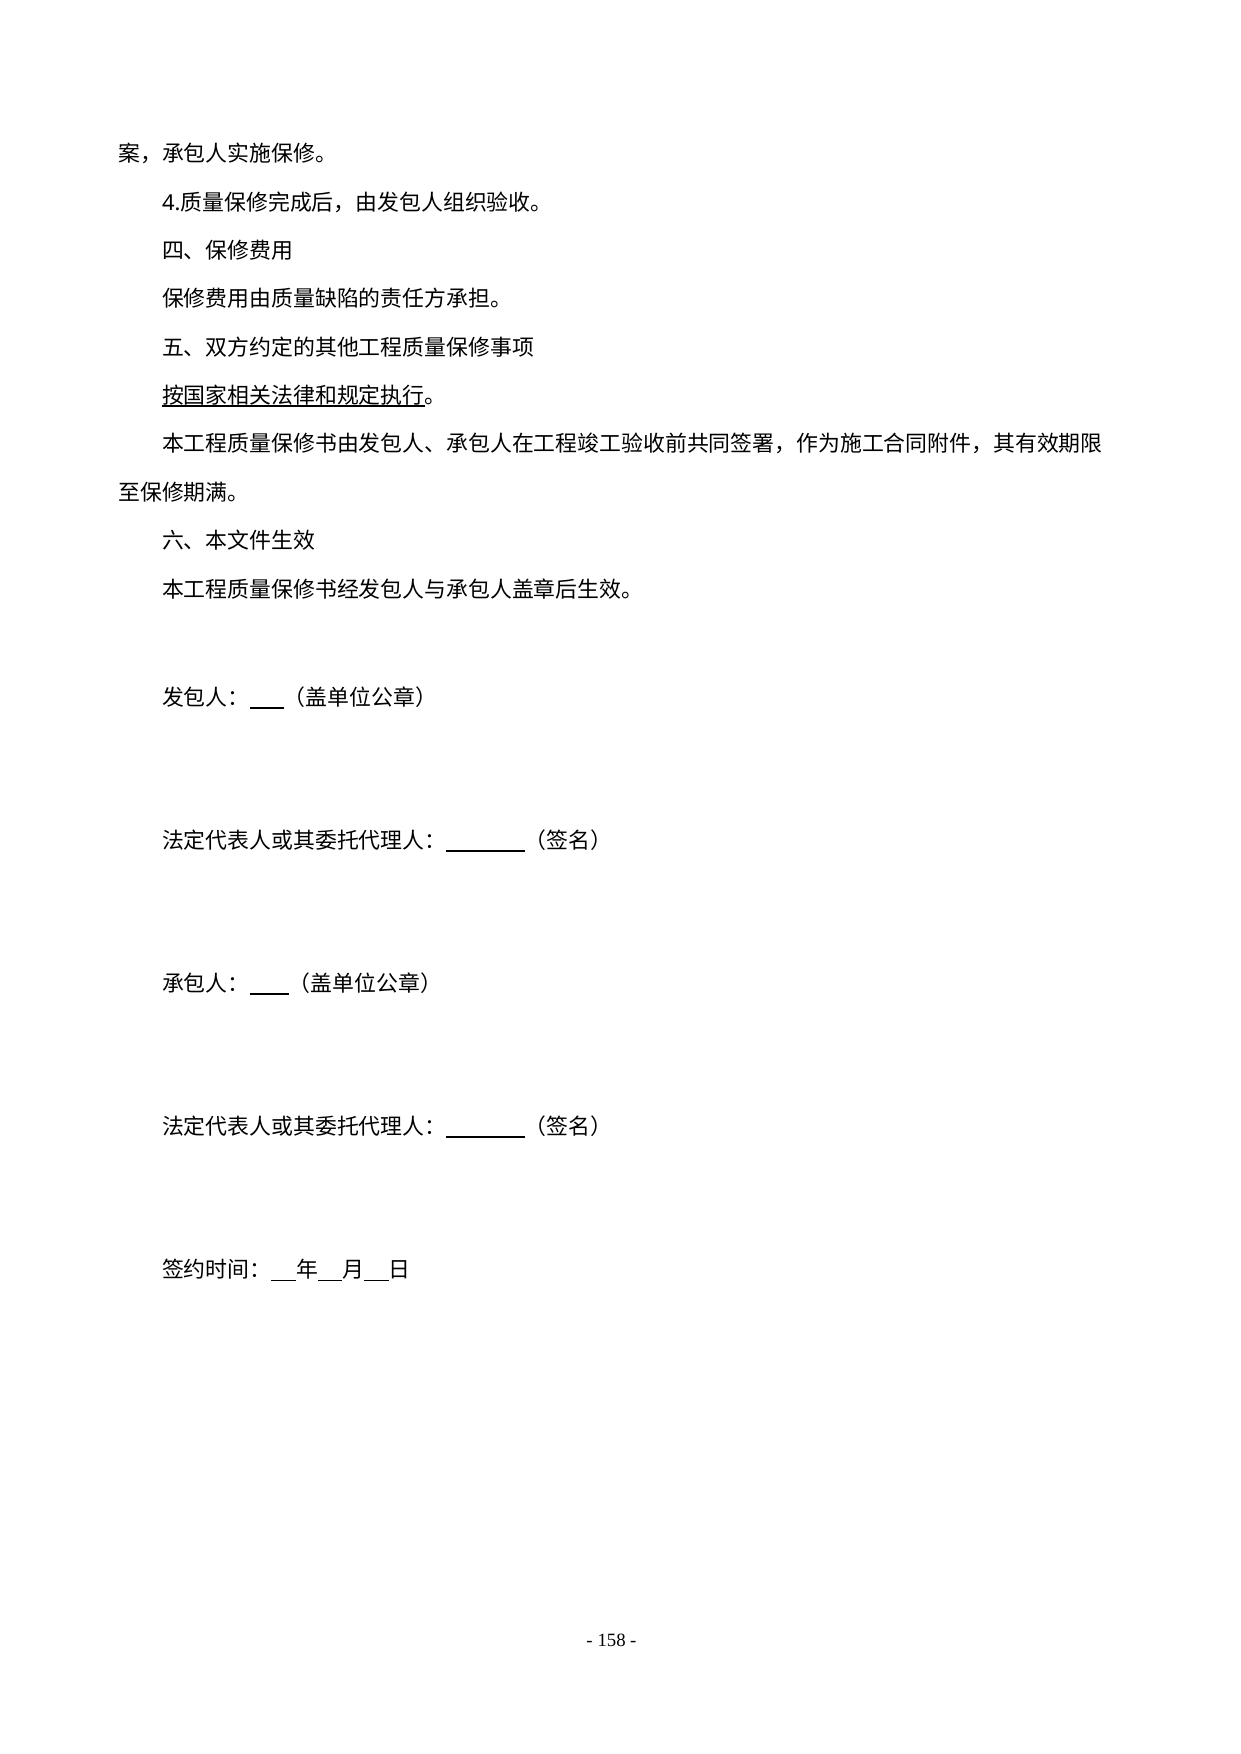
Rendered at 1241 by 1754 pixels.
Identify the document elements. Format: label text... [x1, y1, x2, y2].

text 3.对于涉及结构安全的质量问题，应当按照《房屋建筑工程质量保修办法》的规定，立即向当地建设行政主管部门报告，采取安全防范措施；由原设计单位或者具有相应资质等级的设计单位提出保修方案，承包人实施保修。 [118, 136, 1104, 168]
text 4.质量保修完成后，由发包人组织验收。 [118, 184, 1104, 217]
text 按国家相关法律和规定执行。 [118, 377, 1104, 410]
text 法定代表人或其委托代理人： （签名） [118, 823, 1104, 855]
text 保修费用由质量缺陷的责任方承担。 [118, 281, 1104, 313]
text 六、本文件生效 [118, 523, 1104, 555]
text 发包人： （盖单位公章） [118, 679, 1104, 712]
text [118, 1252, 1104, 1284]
text 五、双方约定的其他工程质量保修事项 [118, 329, 1104, 362]
text 本工程质量保修书由发包人、承包人在工程竣工验收前共同签署，作为施工合同附件，其有效期限至保修期满。 [118, 426, 1104, 507]
text 本工程质量保修书经发包人与承包人盖章后生效。 [118, 571, 1104, 604]
text 四、保修费用 [118, 232, 1104, 265]
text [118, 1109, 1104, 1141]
text 承包人： （盖单位公章） [118, 966, 1104, 998]
